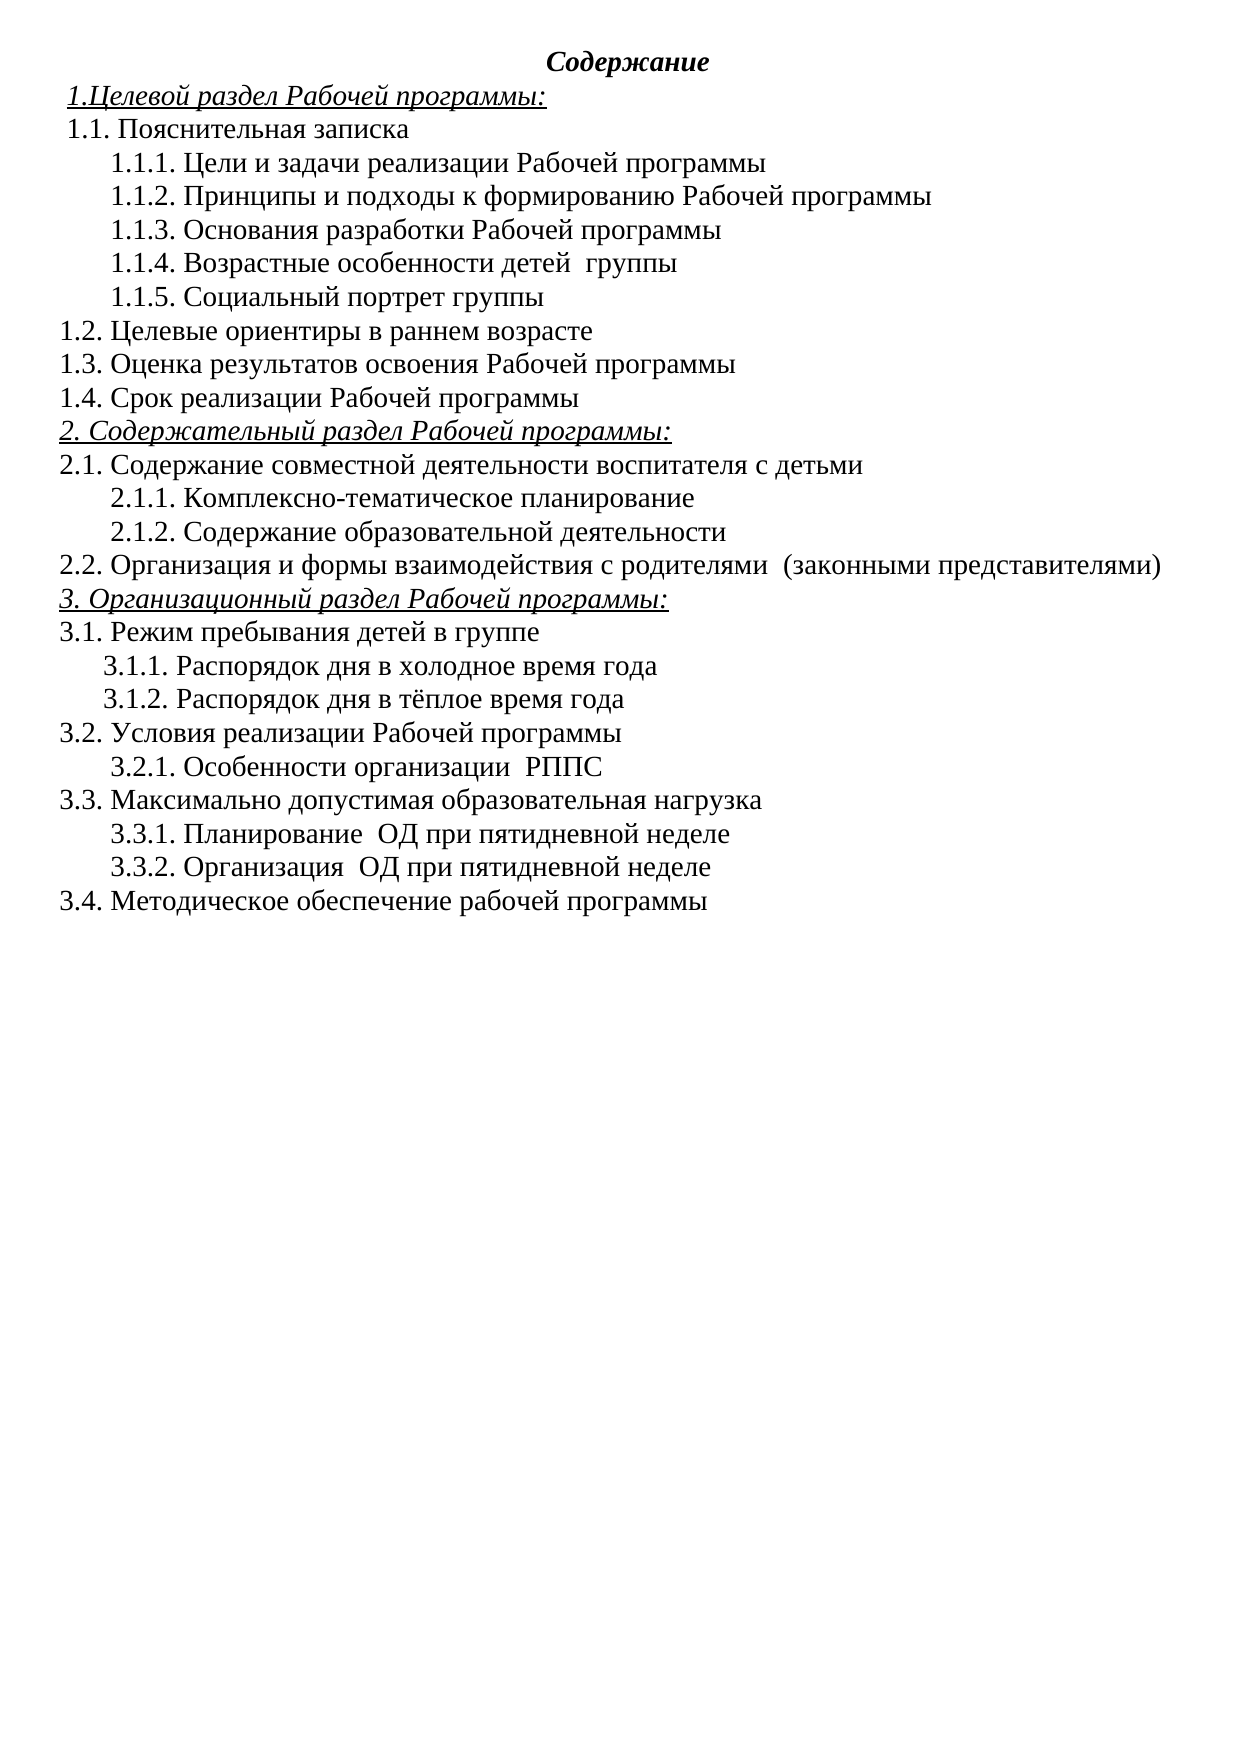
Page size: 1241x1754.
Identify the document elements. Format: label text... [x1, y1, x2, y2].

text 3.1. Режим пребывания детей в группе [59, 614, 1196, 648]
text 3.3. Максимально допустимая образовательная нагрузка [59, 782, 1196, 816]
text 3. Организационный раздел Рабочей программы: [59, 581, 1196, 614]
text 3.3.1. Планирование ОД при пятидневной неделе [59, 816, 1196, 849]
text 1.1.3. Основания разработки Рабочей программы [59, 212, 1196, 246]
text 3.1.2. Распорядок дня в тёплое время года [59, 682, 1196, 715]
text 3.1.1. Распорядок дня в холодное время года [59, 648, 1196, 682]
text 1.1.1. Цели и задачи реализации Рабочей программы [59, 145, 1196, 178]
text 3.4. Методическое обеспечение рабочей программы [59, 883, 1196, 916]
text 2.1. Содержание совместной деятельности воспитателя с детьми [59, 447, 1196, 480]
text Содержание [59, 44, 1196, 78]
text 1.1.5. Социальный портрет группы [59, 279, 1196, 313]
text 3.3.2. Организация ОД при пятидневной неделе [59, 849, 1196, 883]
text 1.Целевой раздел Рабочей программы: [59, 78, 1196, 111]
text 1.1.2. Принципы и подходы к формированию Рабочей программы [59, 178, 1196, 212]
text 2.1.1. Комплексно-тематическое планирование [59, 480, 1196, 514]
text 2.1.2. Содержание образовательной деятельности [59, 514, 1196, 547]
text 2. Содержательный раздел Рабочей программы: [59, 413, 1196, 447]
text 3.2. Условия реализации Рабочей программы [59, 715, 1196, 749]
text 1.2. Целевые ориентиры в раннем возрасте [59, 313, 1196, 346]
text 3.2.1. Особенности организации РППС [59, 749, 1196, 782]
text 1.1. Пояснительная записка [59, 111, 1196, 145]
text 1.3. Оценка результатов освоения Рабочей программы [59, 346, 1196, 380]
text 1.1.4. Возрастные особенности детей группы [59, 246, 1196, 279]
text 2.2. Организация и формы взаимодействия с родителями (законными представителями) [59, 547, 1196, 581]
text 1.4. Срок реализации Рабочей программы [59, 380, 1196, 413]
